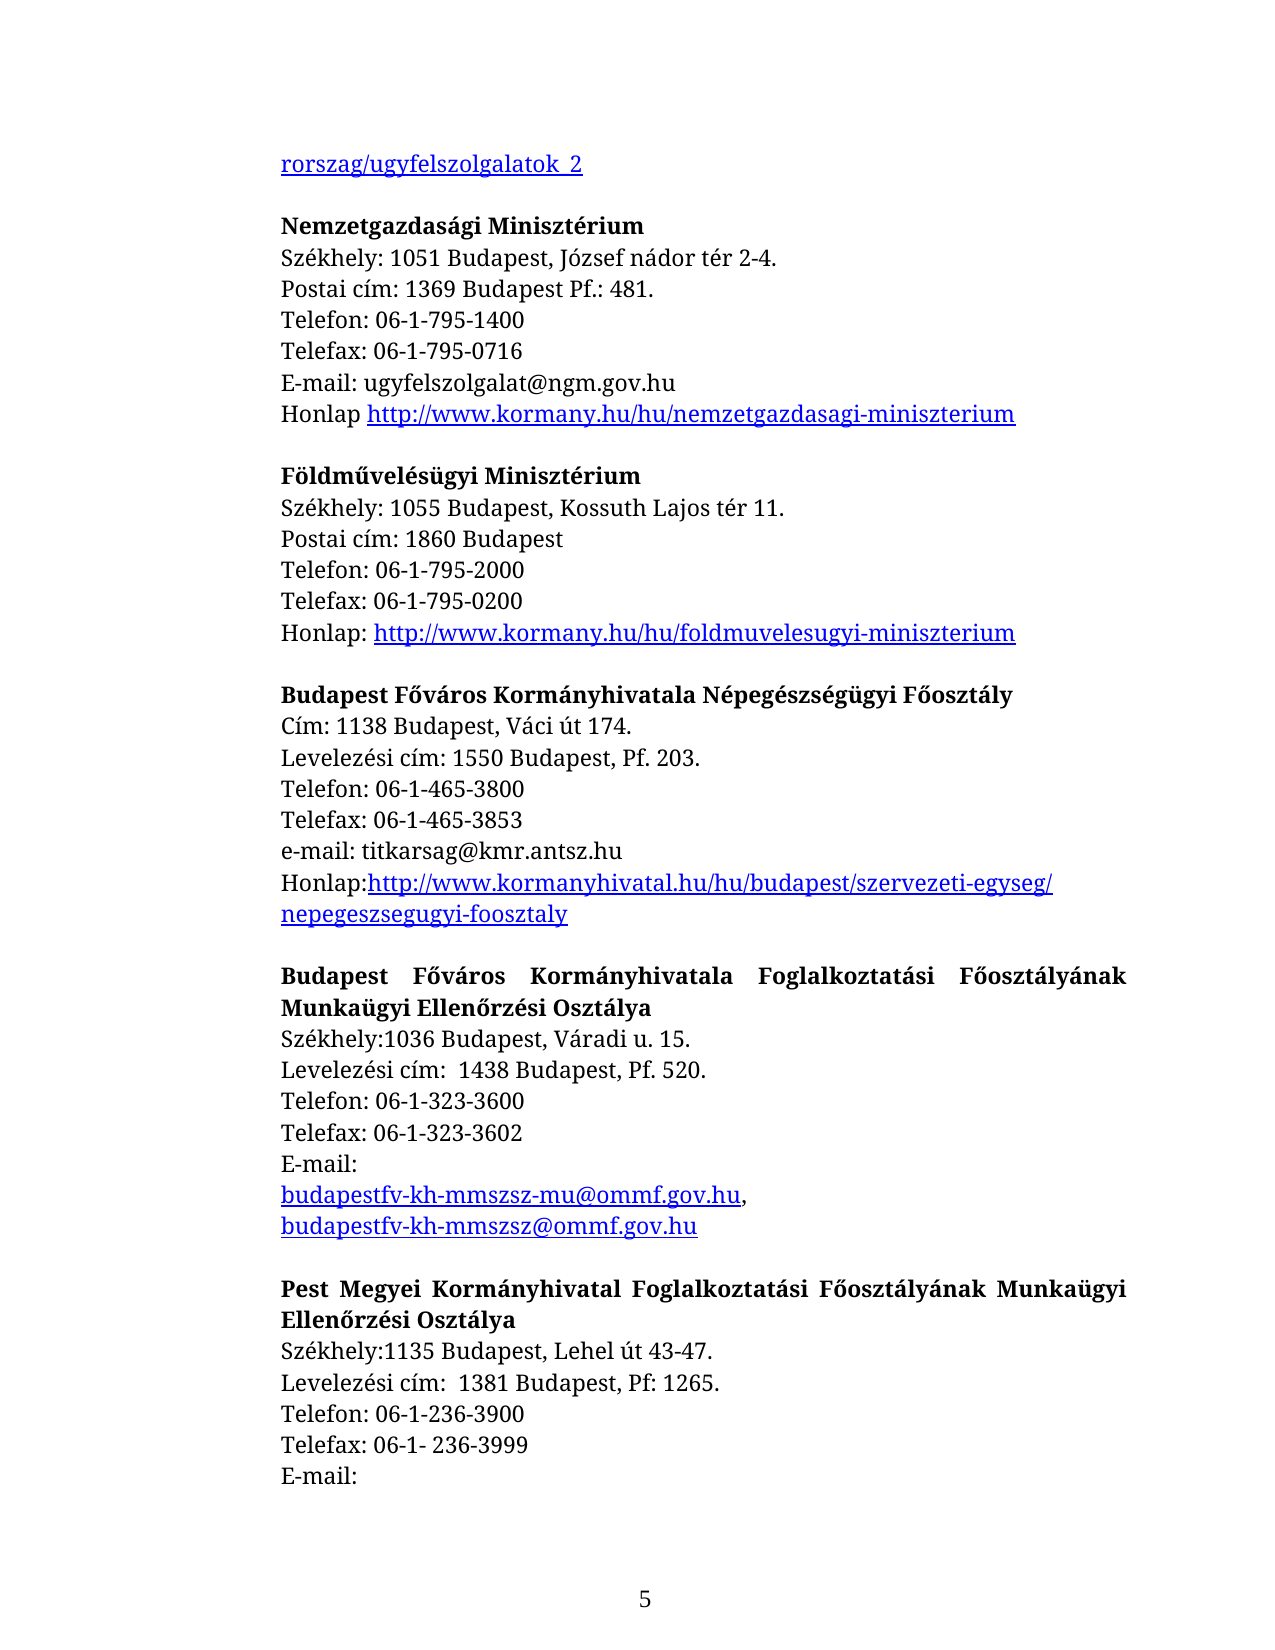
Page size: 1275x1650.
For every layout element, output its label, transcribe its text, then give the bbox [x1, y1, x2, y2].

text Pest Megyei Kormányhivatal Foglalkoztatási Főosztályának Munkaügyi Ellenőrzési Osztálya [281, 1273, 1127, 1335]
text Honlap http://www.kormany.hu/hu/nemzetgazdasagi-miniszterium [281, 398, 1127, 429]
text Honlap:http://www.kormanyhivatal.hu/hu/budapest/szervezeti-egyseg/nepegeszsegugyi-foosztaly [281, 866, 1127, 929]
text Földművelésügyi Minisztérium [281, 460, 1127, 491]
text Telefax: 06-1- 236-3999 [281, 1429, 1127, 1460]
text Székhely: 1051 Budapest, József nádor tér 2-4. [281, 241, 1127, 273]
text Telefax: 06-1-795-0716 [281, 335, 1127, 366]
text Nemzetgazdasági Minisztérium [281, 210, 1127, 241]
text Honlap: http://www.kormany.hu/hu/foldmuvelesugyi-miniszterium [281, 616, 1127, 648]
text Cím: 1138 Budapest, Váci út 174. [281, 710, 1127, 741]
text Levelezési cím: 1381 Budapest, Pf: 1265. [281, 1366, 1127, 1398]
text budapestfv-kh-mmszsz-mu@ommf.gov.hu, [281, 1179, 1127, 1210]
text Telefon: 06-1-795-2000 [281, 554, 1127, 585]
text Telefax: 06-1-795-0200 [281, 585, 1127, 616]
text Székhely: 1055 Budapest, Kossuth Lajos tér 11. [281, 491, 1127, 523]
text Telefax: 06-1-465-3853 [281, 804, 1127, 835]
text Telefon: 06-1-465-3800 [281, 773, 1127, 804]
text Budapest Főváros Kormányhivatala Népegészségügyi Főosztály [281, 679, 1127, 710]
text Székhely:1036 Budapest, Váradi u. 15. [281, 1023, 1127, 1054]
text E-mail: [281, 1460, 1127, 1491]
text E-mail: ugyfelszolgalat@ngm.gov.hu [281, 366, 1127, 398]
text e-mail: titkarsag@kmr.antsz.hu [281, 835, 1127, 866]
text Levelezési cím: 1550 Budapest, Pf. 203. [281, 741, 1127, 773]
text Telefax: 06-1-323-3602 [281, 1116, 1127, 1148]
text Postai cím: 1369 Budapest Pf.: 481. [281, 273, 1127, 304]
text budapestfv-kh-mmszsz@ommf.gov.hu [281, 1210, 1127, 1241]
text Postai cím: 1860 Budapest [281, 523, 1127, 554]
text Székhely:1135 Budapest, Lehel út 43-47. [281, 1335, 1127, 1366]
text Budapest Főváros Kormányhivatala Foglalkoztatási Főosztályának Munkaügyi Ellenőrzési Osztálya [281, 960, 1127, 1023]
text Telefon: 06-1-236-3900 [281, 1398, 1127, 1429]
text Telefon: 06-1-795-1400 [281, 304, 1127, 335]
text Levelezési cím: 1438 Budapest, Pf. 520. [281, 1054, 1127, 1085]
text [281, 148, 1127, 179]
text Telefon: 06-1-323-3600 [281, 1085, 1127, 1116]
text E-mail: [281, 1148, 1127, 1179]
